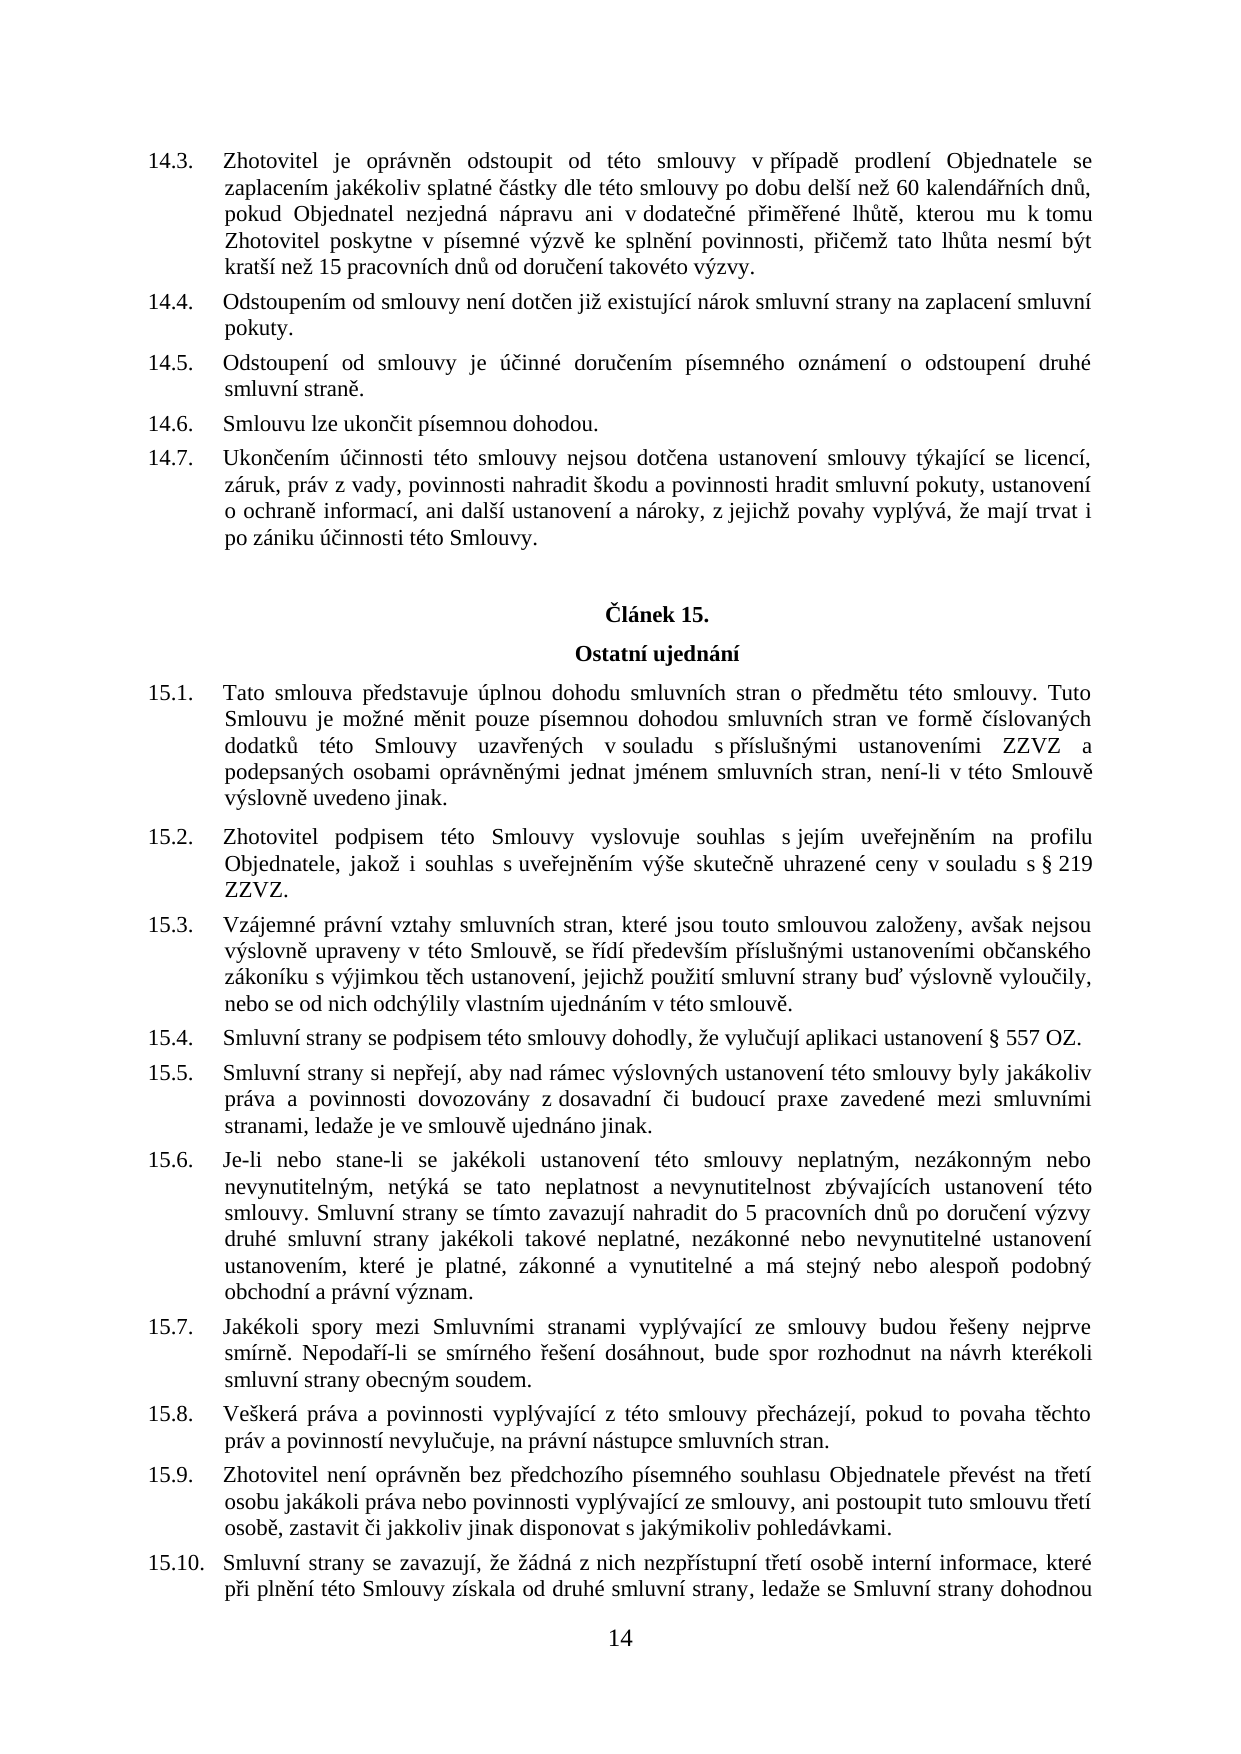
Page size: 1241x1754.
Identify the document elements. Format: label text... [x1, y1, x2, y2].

text Smlouvu lze ukončit písemnou dohodou. [148, 410, 1093, 436]
list Tato smlouva představuje úplnou dohodu smluvních stran o předmětu této smlouvy. Tuto Smlouvu je možné měnit pouze písemnou dohodou smluvních stran ve formě číslovaných dodatků této Smlouvy uzavřených v souladu s příslušnými ustanoveními ZZVZ a podepsaných osobami oprávněnými jednat jménem smluvních stran, není-li v této Smlouvě výslovně uvedeno jinak. [148, 679, 1093, 811]
text Odstoupením od smlouvy není dotčen již existující nárok smluvní strany na zaplacení smluvní pokuty. [148, 288, 1093, 340]
text Smluvní strany si nepřejí, aby nad rámec výslovných ustanovení této smlouvy byly jakákoliv práva a povinnosti dovozovány z dosavadní či budoucí praxe zavedené mezi smluvními stranami, ledaže je ve smlouvě ujednáno jinak. [148, 1059, 1093, 1138]
text Zhotovitel je oprávněn odstoupit od této smlouvy v případě prodlení Objednatele se zaplacením jakékoliv splatné částky dle této smlouvy po dobu delší než 60 kalendářních dnů, pokud Objednatel nezjedná nápravu ani v dodatečné přiměřené lhůtě, kterou mu k tomu Zhotovitel poskytne v písemné výzvě ke splnění povinnosti, přičemž tato lhůta nesmí být kratší než 15 pracovních dnů od doručení takovéto výzvy. [148, 148, 1093, 279]
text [148, 1549, 1093, 1601]
text Zhotovitel není oprávněn bez předchozího písemného souhlasu Objednatele převést na třetí osobu jakákoli práva nebo povinnosti vyplývající ze smlouvy, ani postoupit tuto smlouvu třetí osobě, zastavit či jakkoliv jinak disponovat s jakýmikoliv pohledávkami. [148, 1461, 1093, 1540]
text Zhotovitel podpisem této Smlouvy vyslovuje souhlas s jejím uveřejněním na profilu Objednatele, jakož i souhlas s uveřejněním výše skutečně uhrazené ceny v souladu s § 219 ZZVZ. [148, 823, 1093, 902]
text Je-li nebo stane-li se jakékoli ustanovení této smlouvy neplatným, nezákonným nebo nevynutitelným, netýká se tato neplatnost a nevynutitelnost zbývajících ustanovení této smlouvy. Smluvní strany se tímto zavazují nahradit do 5 pracovních dnů po doručení výzvy druhé smluvní strany jakékoli takové neplatné, nezákonné nebo nevynutitelné ustanovení ustanovením, které je platné, zákonné a vynutitelné a má stejný nebo alespoň podobný obchodní a právní význam. [148, 1146, 1093, 1304]
text Ukončením účinnosti této smlouvy nejsou dotčena ustanovení smlouvy týkající se licencí, záruk, práv z vady, povinnosti nahradit škodu a povinnosti hradit smluvní pokuty, ustanovení o ochraně informací, ani další ustanovení a nároky, z jejichž povahy vyplývá, že mají trvat i po zániku účinnosti této Smlouvy. [148, 444, 1093, 550]
text Vzájemné právní vztahy smluvních stran, které jsou touto smlouvou založeny, avšak nejsou výslovně upraveny v této Smlouvě, se řídí především příslušnými ustanoveními občanského zákoníku s výjimkou těch ustanovení, jejichž použití smluvní strany buď výslovně vyloučily, nebo se od nich odchýlily vlastním ujednáním v této smlouvě. [148, 911, 1093, 1016]
text Smluvní strany se podpisem této smlouvy dohodly, že vylučují aplikaci ustanovení § 557 OZ. [148, 1024, 1093, 1051]
text Jakékoli spory mezi Smluvními stranami vyplývající ze smlouvy budou řešeny nejprve smírně. Nepodaří-li se smírného řešení dosáhnout, bude spor rozhodnut na návrh kterékoli smluvní strany obecným soudem. [148, 1313, 1093, 1392]
text Ostatní ujednání [221, 640, 1093, 666]
text Odstoupení od smlouvy je účinné doručením písemného oznámení o odstoupení druhé smluvní straně. [148, 349, 1093, 401]
text Veškerá práva a povinnosti vyplývající z této smlouvy přecházejí, pokud to povaha těchto práv a povinností nevylučuje, na právní nástupce smluvních stran. [148, 1400, 1093, 1453]
